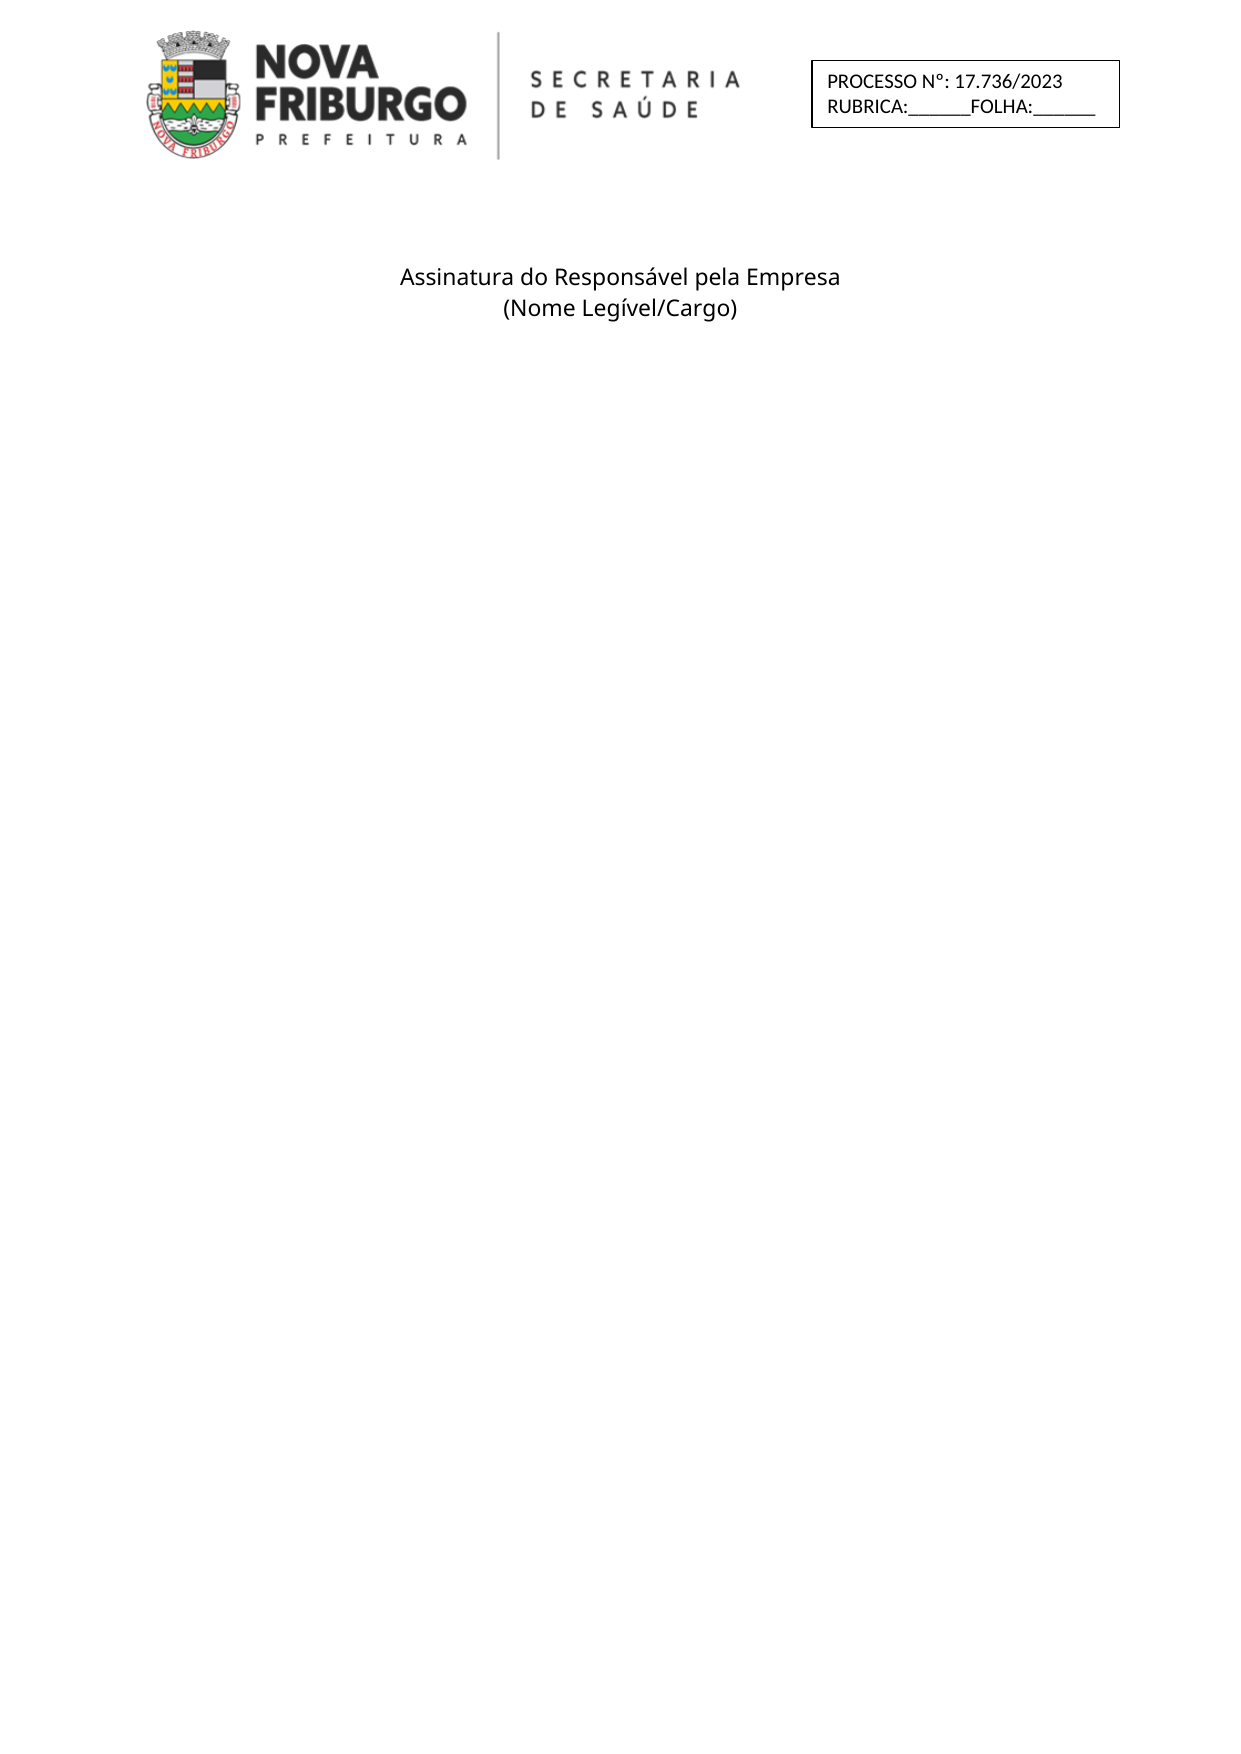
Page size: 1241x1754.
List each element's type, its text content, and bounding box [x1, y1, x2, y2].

picture [134, 20, 757, 174]
text Assinatura do Responsável pela Empresa [148, 261, 1092, 292]
text (Nome Legível/Cargo) [148, 292, 1092, 323]
